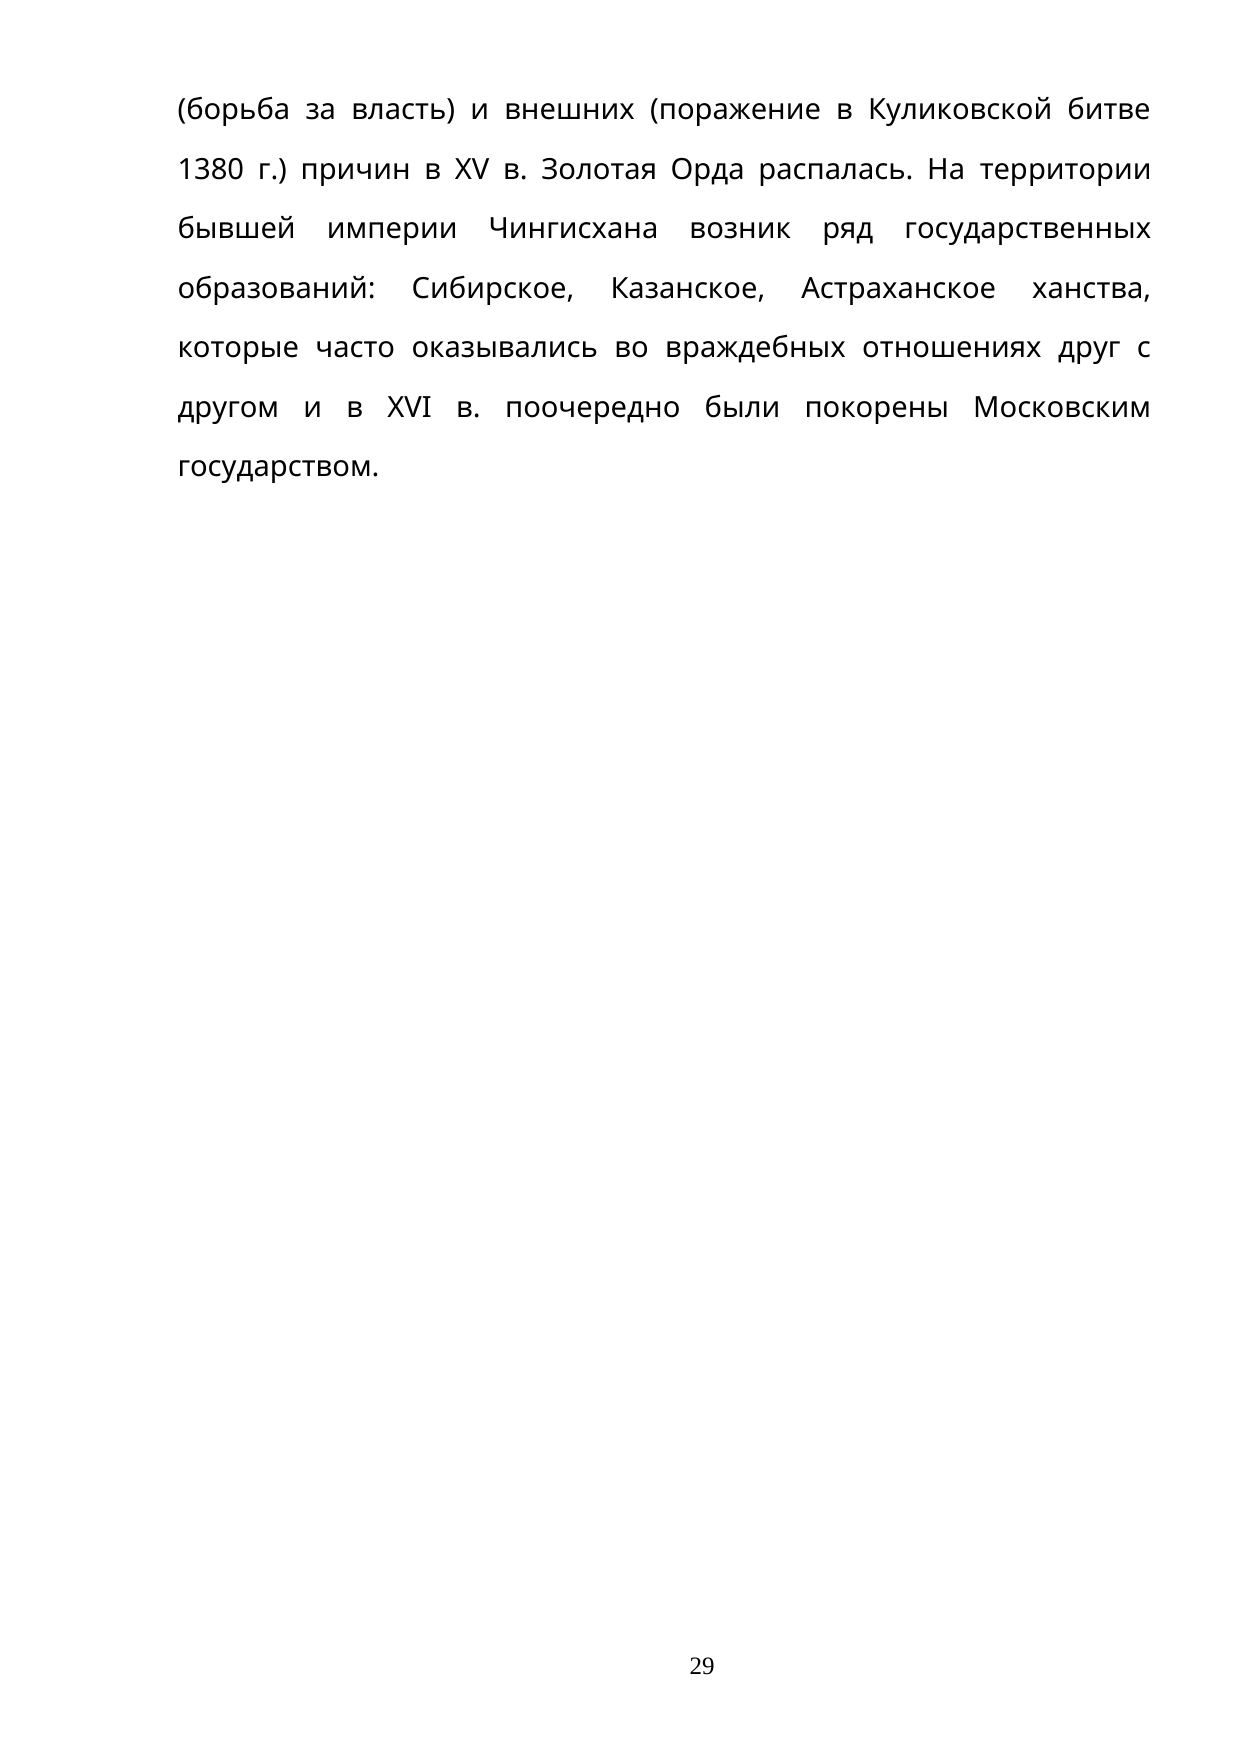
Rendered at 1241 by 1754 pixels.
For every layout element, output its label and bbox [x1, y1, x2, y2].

text [177, 89, 1152, 485]
